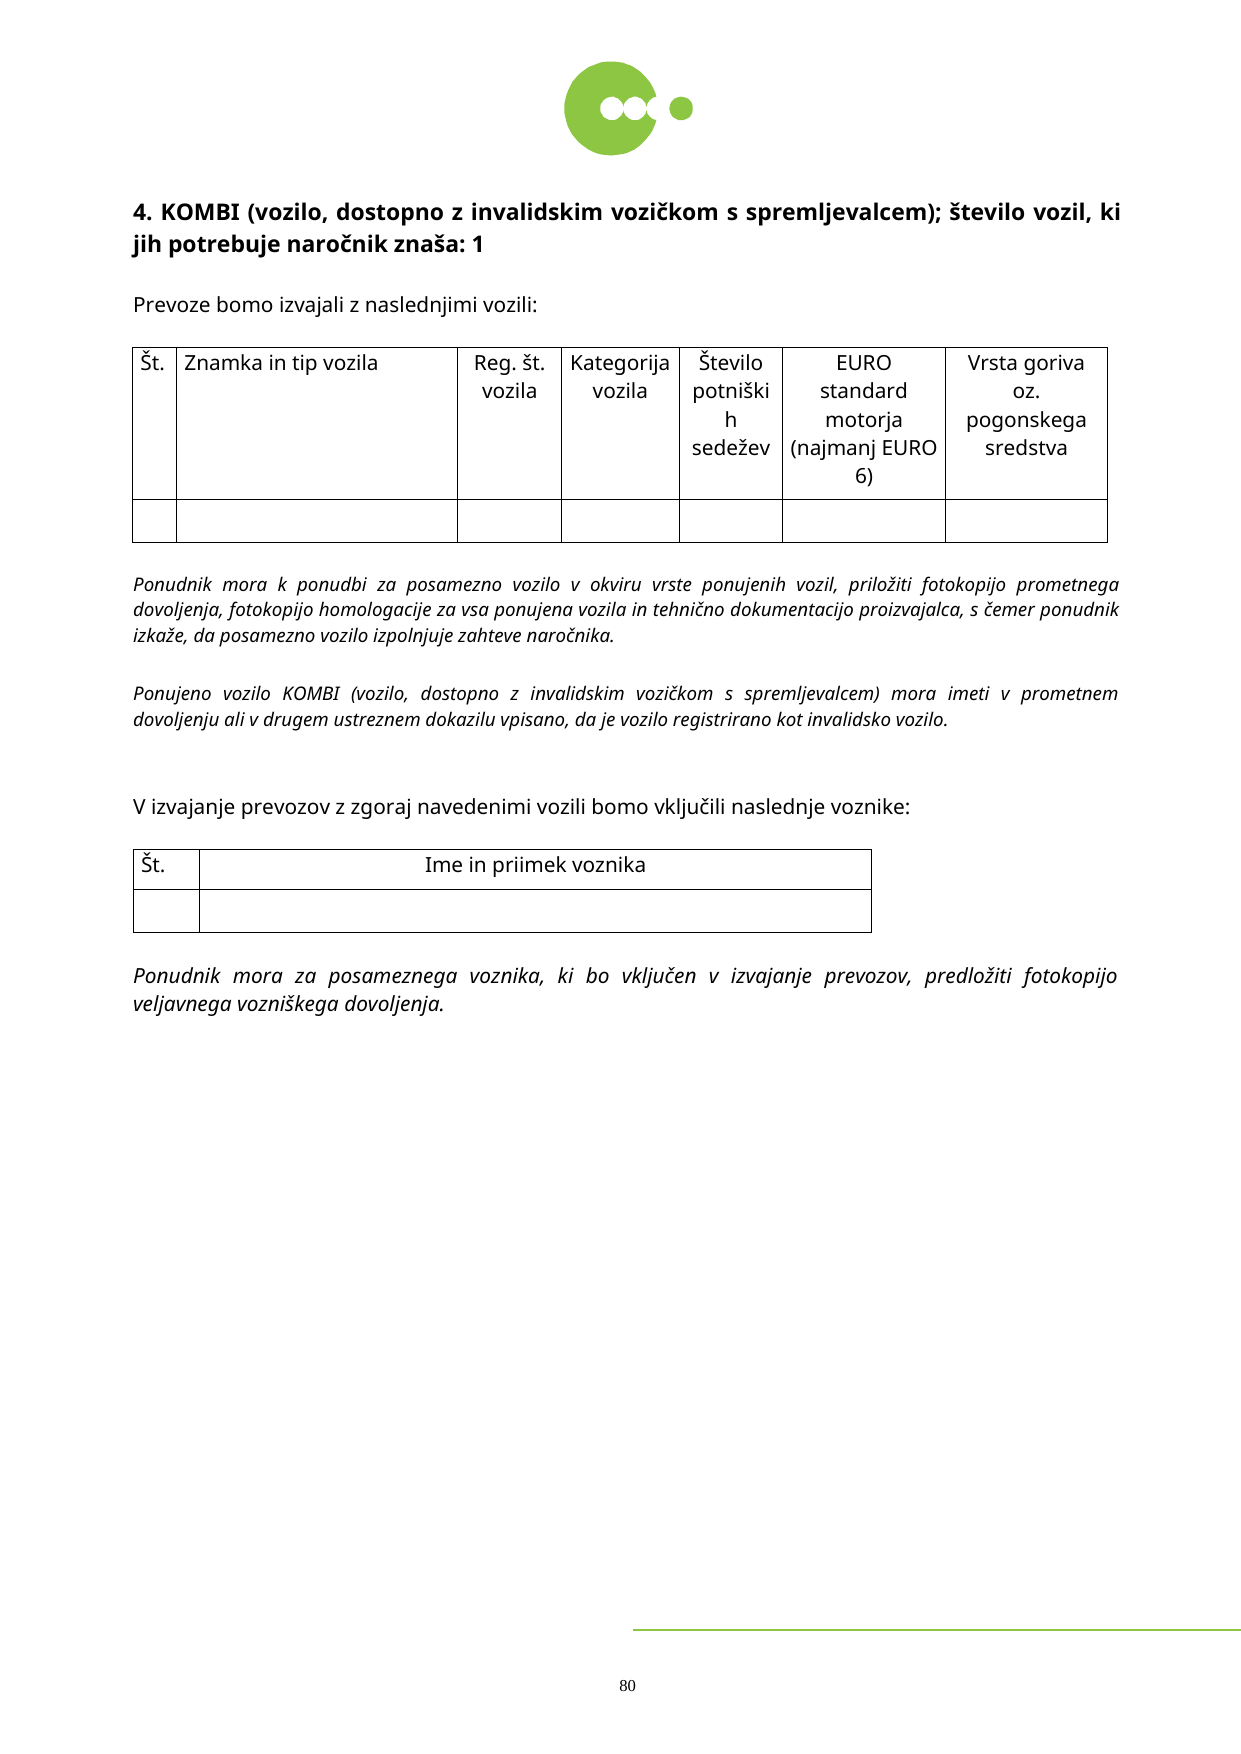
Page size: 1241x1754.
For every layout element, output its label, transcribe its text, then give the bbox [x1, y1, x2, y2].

table_header EURO standard motorja (najmanj EURO 6) [783, 348, 945, 498]
table_header Št. [134, 850, 199, 889]
table_cell [134, 890, 199, 932]
table_header Vrsta goriva oz. pogonskega sredstva [946, 348, 1107, 498]
table_cell [177, 500, 457, 542]
text Ponujeno vozilo KOMBI (vozilo, dostopno z invalidskim vozičkom s spremljevalcem) mora imeti v prometnem dovoljenju ali v drugem ustreznem dokazilu vpisano, da je vozilo registrirano kot invalidsko vozilo. [133, 680, 1122, 731]
table_header Znamka in tip vozila [177, 348, 457, 498]
table_cell [783, 500, 945, 542]
table_header Ime in priimek voznika [200, 850, 871, 889]
table_cell [562, 500, 679, 542]
table_cell [133, 500, 176, 542]
text 4. KOMBI (vozilo, dostopno z invalidskim vozičkom s spremljevalcem); število vozil, ki jih potrebuje naročnik znaša: 1 [133, 196, 1122, 259]
table_header Število potniških sedežev [680, 348, 782, 498]
text Ponudnik mora za posameznega voznika, ki bo vključen v izvajanje prevozov, predložiti fotokopijo veljavnega vozniškega dovoljenja. [133, 961, 1122, 1018]
text Ponudnik mora k ponudbi za posamezno vozilo v okviru vrste ponujenih vozil, priložiti fotokopijo prometnega dovoljenja, fotokopijo homologacije za vsa ponujena vozila in tehnično dokumentacijo proizvajalca, s čemer ponudnik izkaže, da posamezno vozilo izpolnjuje zahteve naročnika. [133, 571, 1122, 648]
table_cell [680, 500, 782, 542]
table_cell [946, 500, 1107, 542]
table_cell [458, 500, 561, 542]
text V izvajanje prevozov z zgoraj navedenimi vozili bomo vključili naslednje voznike: [133, 792, 1122, 821]
text Prevoze bomo izvajali z naslednjimi vozili: [133, 290, 1122, 318]
table_header Št. [133, 348, 176, 498]
table_cell [200, 890, 871, 932]
table_header Kategorija vozila [562, 348, 679, 498]
table_header Reg. št. vozila [458, 348, 561, 498]
